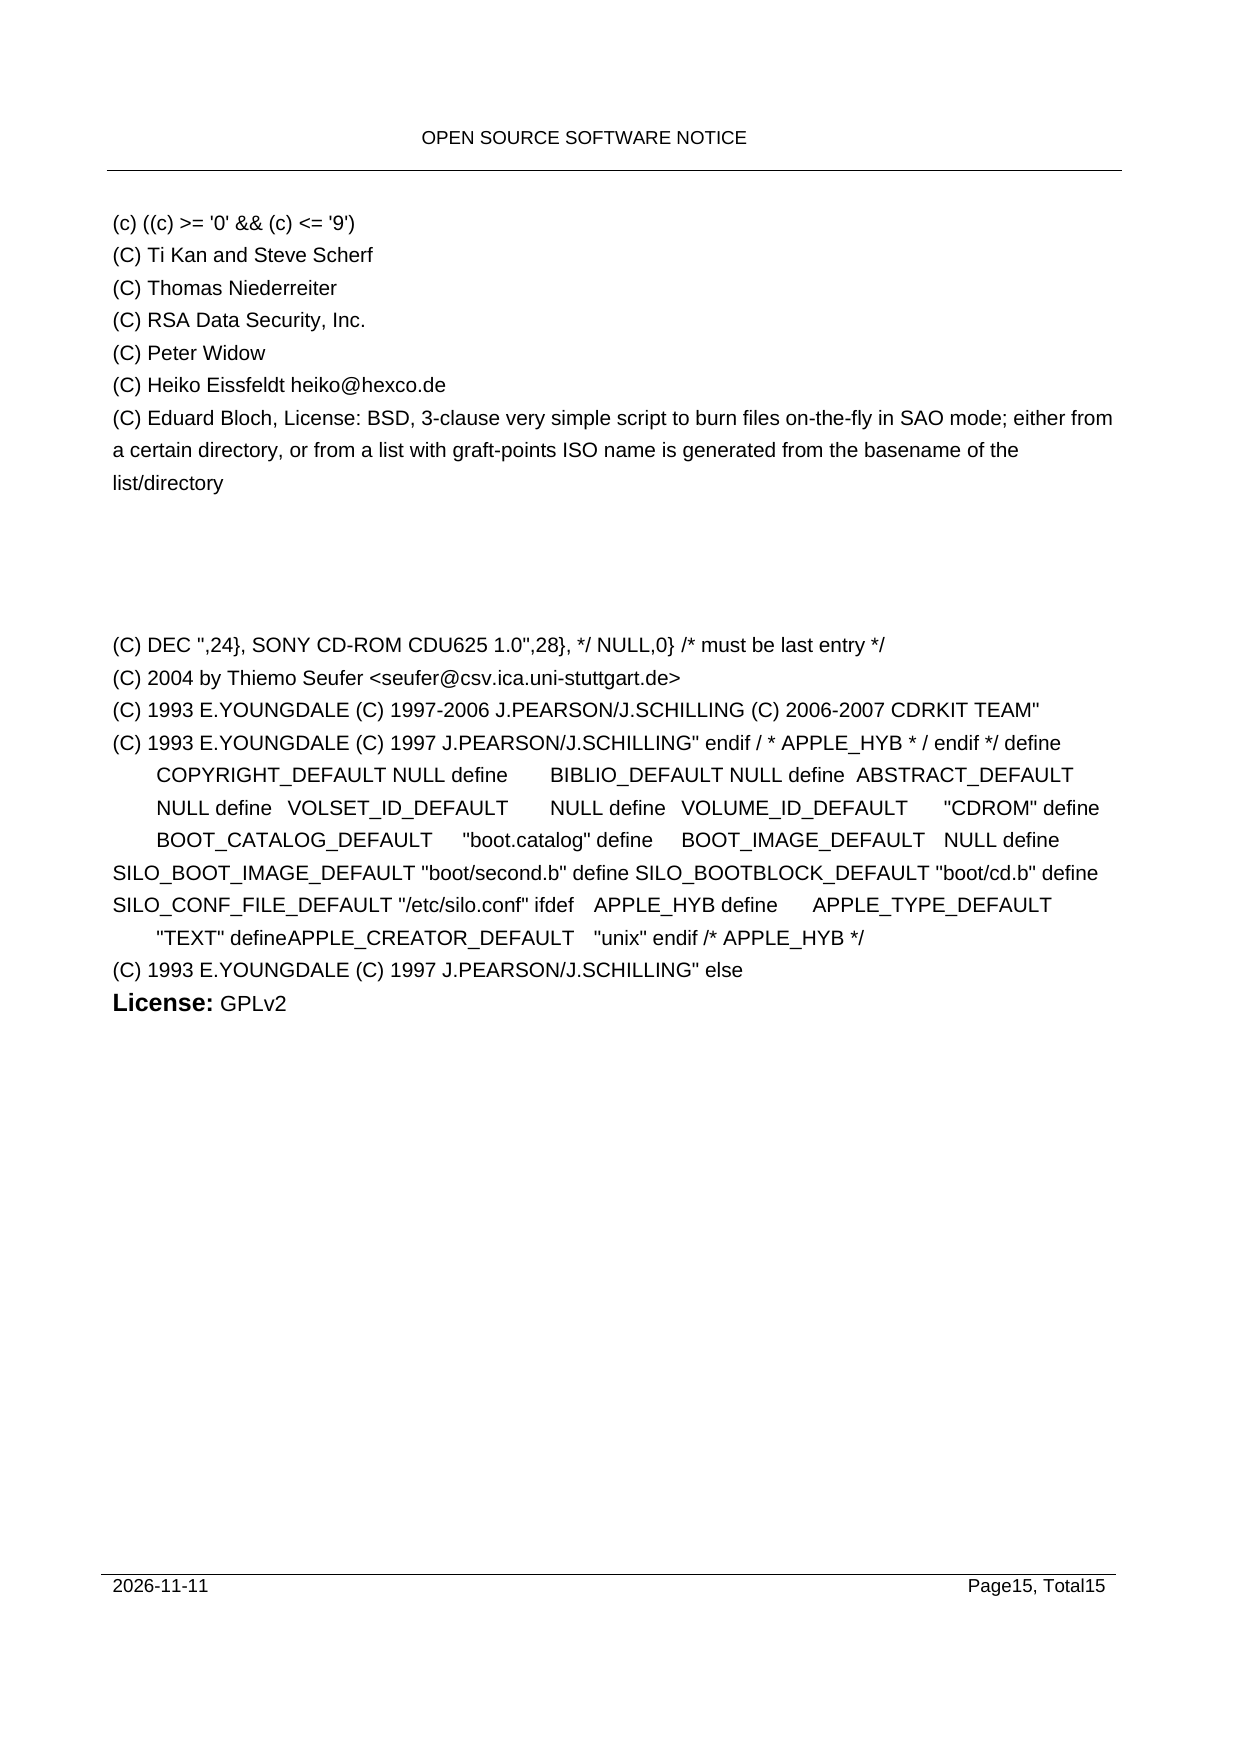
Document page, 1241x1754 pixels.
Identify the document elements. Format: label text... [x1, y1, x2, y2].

text (C) 1993 E.YOUNGDALE (C) 1997-2006 J.PEARSON/J.SCHILLING (C) 2006-2007 CDRKIT TEAM" [112, 694, 1128, 726]
text (C) Ti Kan and Steve Scherf [112, 239, 1128, 271]
text (C) 1993 E.YOUNGDALE (C) 1997 J.PEARSON/J.SCHILLING" else [112, 954, 1128, 986]
text (C) Heiko Eissfeldt heiko@hexco.de [112, 369, 1128, 401]
text (C) RSA Data Security, Inc. [112, 304, 1128, 336]
text (c) ((c) >= '0' && (c) <= '9') [112, 206, 1128, 239]
text License: GPLv2 [112, 986, 1128, 1019]
text (C) 1993 E.YOUNGDALE (C) 1997 J.PEARSON/J.SCHILLING" endif / * APPLE_HYB * / endif */ define COPYRIGHT_DEFAULT NULL define BIBLIO_DEFAULT NULL define ABSTRACT_DEFAULT NULL define VOLSET_ID_DEFAULT NULL define VOLUME_ID_DEFAULT "CDROM" define BOOT_CATALOG_DEFAULT "boot.catalog" define BOOT_IMAGE_DEFAULT NULL define SILO_BOOT_IMAGE_DEFAULT "boot/second.b" define SILO_BOOTBLOCK_DEFAULT "boot/cd.b" define SILO_CONF_FILE_DEFAULT "/etc/silo.conf" ifdef APPLE_HYB define APPLE_TYPE_DEFAULT "TEXT" define APPLE_CREATOR_DEFAULT "unix" endif /* APPLE_HYB */ [112, 726, 1128, 954]
text (C) Thomas Niederreiter [112, 271, 1128, 304]
text (C) 2004 by Thiemo Seufer <seufer@csv.ica.uni-stuttgart.de> [112, 661, 1128, 694]
text (C) DEC ",24}, SONY CD-ROM CDU625 1.0",28}, */ NULL,0} /* must be last entry */ [112, 629, 1128, 661]
text (C) Peter Widow [112, 336, 1128, 369]
text (C) Eduard Bloch, License: BSD, 3-clause very simple script to burn files on-the-fly in SAO mode; either from a certain directory, or from a list with graft-points ISO name is generated from the basename of the list/directory [112, 401, 1128, 629]
